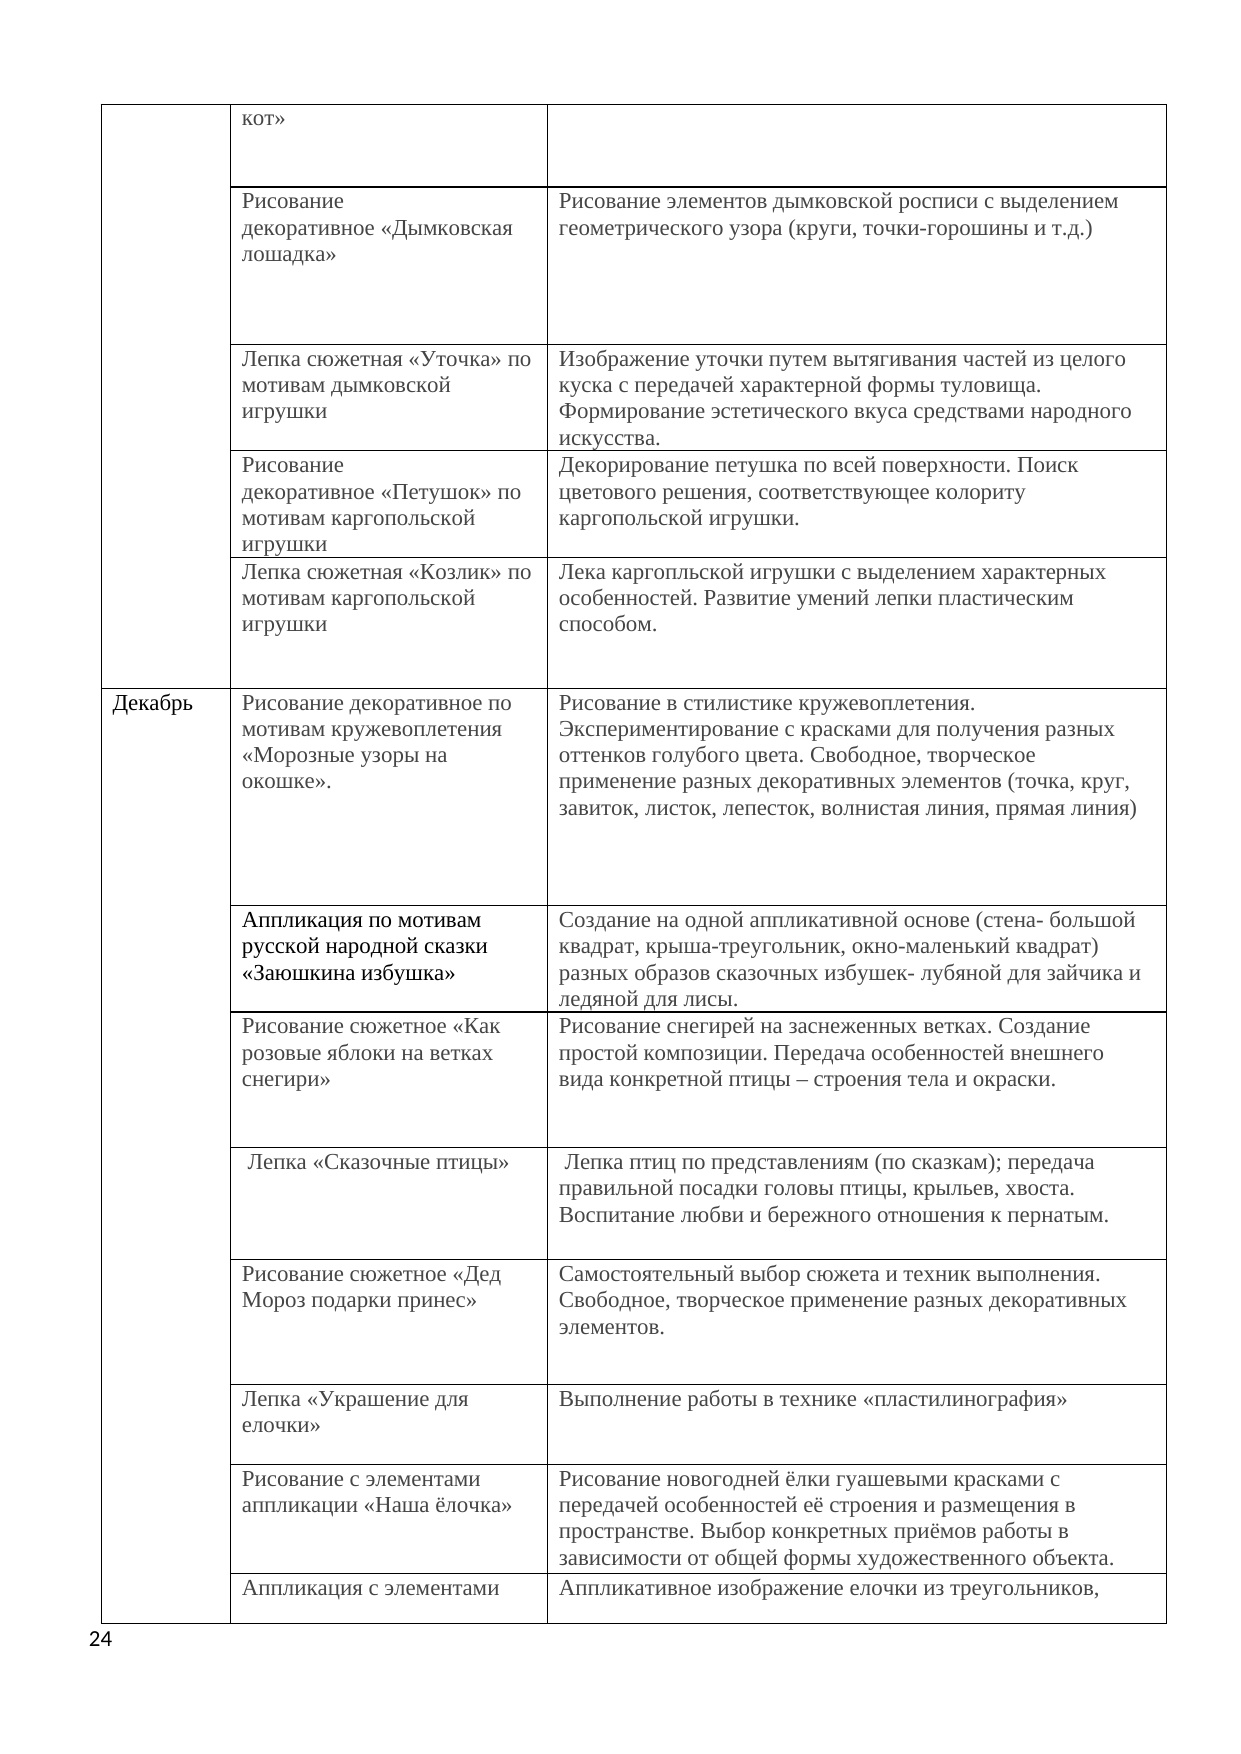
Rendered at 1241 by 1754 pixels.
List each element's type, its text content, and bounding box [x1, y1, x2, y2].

table_cell Декабрь [102, 689, 230, 1623]
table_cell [548, 105, 1166, 186]
table_cell Рисование декоративное «Петушок» по мотивам каргопольской игрушки [231, 451, 547, 557]
table_cell Рисование снегирей на заснеженных ветках. Создание простой композиции. Передача особенностей внешнего вида конкретной птицы – строения тела и окраски. [548, 1013, 1166, 1147]
table_cell Лека каргопльской игрушки с выделением характерных особенностей. Развитие умений лепки пластическим способом. [548, 558, 1166, 687]
table_cell Самостоятельный выбор сюжета и техник выполнения. Свободное, творческое применение разных декоративных элементов. [548, 1260, 1166, 1384]
table_cell Лепка сюжетная «Уточка» по мотивам дымковской игрушки [231, 345, 547, 450]
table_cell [231, 1574, 547, 1623]
table_cell Выполнение работы в технике «пластилинография» [548, 1385, 1166, 1464]
table_cell Лепка сюжетная «Козлик» по мотивам каргопольской игрушки [231, 558, 547, 687]
table_cell Рисование сюжетное «Дед Мороз подарки принес» [231, 1260, 547, 1384]
table_cell Рисование новогодней ёлки гуашевыми красками с передачей особенностей её строения и размещения в пространстве. Выбор конкретных приёмов работы в зависимости от общей формы художественного объекта. [548, 1465, 1166, 1573]
table_cell Рисование в стилистике кружевоплетения. Экспериментирование с красками для получения разных оттенков голубого цвета. Свободное, творческое применение разных декоративных элементов (точка, круг, завиток, листок, лепесток, волнистая линия, прямая линия) [548, 689, 1166, 905]
table_cell Рисование элементов дымковской росписи с выделением геометрического узора (круги, точки-горошины и т.д.) [548, 188, 1166, 344]
table_cell Создание на одной аппликативной основе (стена- большой квадрат, крыша-треугольник, окно-маленький квадрат) разных образов сказочных избушек- лубяной для зайчика и ледяной для лисы. [548, 906, 1166, 1011]
table_cell Рисование декоративное по мотивам кружевоплетения «Морозные узоры на окошке». [231, 689, 547, 905]
table_cell Рисование декоративное «Дымковская лошадка» [231, 188, 547, 344]
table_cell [231, 105, 547, 186]
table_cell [548, 1574, 1166, 1623]
table_cell Аппликация по мотивам русской народной сказки «Заюшкина избушка» [231, 906, 547, 1011]
table_cell Декорирование петушка по всей поверхности. Поиск цветового решения, соответствующее колориту каргопольской игрушки. [548, 451, 1166, 557]
table_cell Лепка «Сказочные птицы» [231, 1148, 547, 1259]
table_cell Лепка «Украшение для елочки» [231, 1385, 547, 1464]
table_cell Лепка птиц по представлениям (по сказкам); передача правильной посадки головы птицы, крыльев, хвоста. Воспитание любви и бережного отношения к пернатым. [548, 1148, 1166, 1259]
table_cell Рисование с элементами аппликации «Наша ёлочка» [231, 1465, 547, 1573]
table_cell Изображение уточки путем вытягивания частей из целого куска с передачей характерной формы туловища. Формирование эстетического вкуса средствами народного искусства. [548, 345, 1166, 450]
table_cell Рисование сюжетное «Как розовые яблоки на ветках снегири» [231, 1013, 547, 1147]
